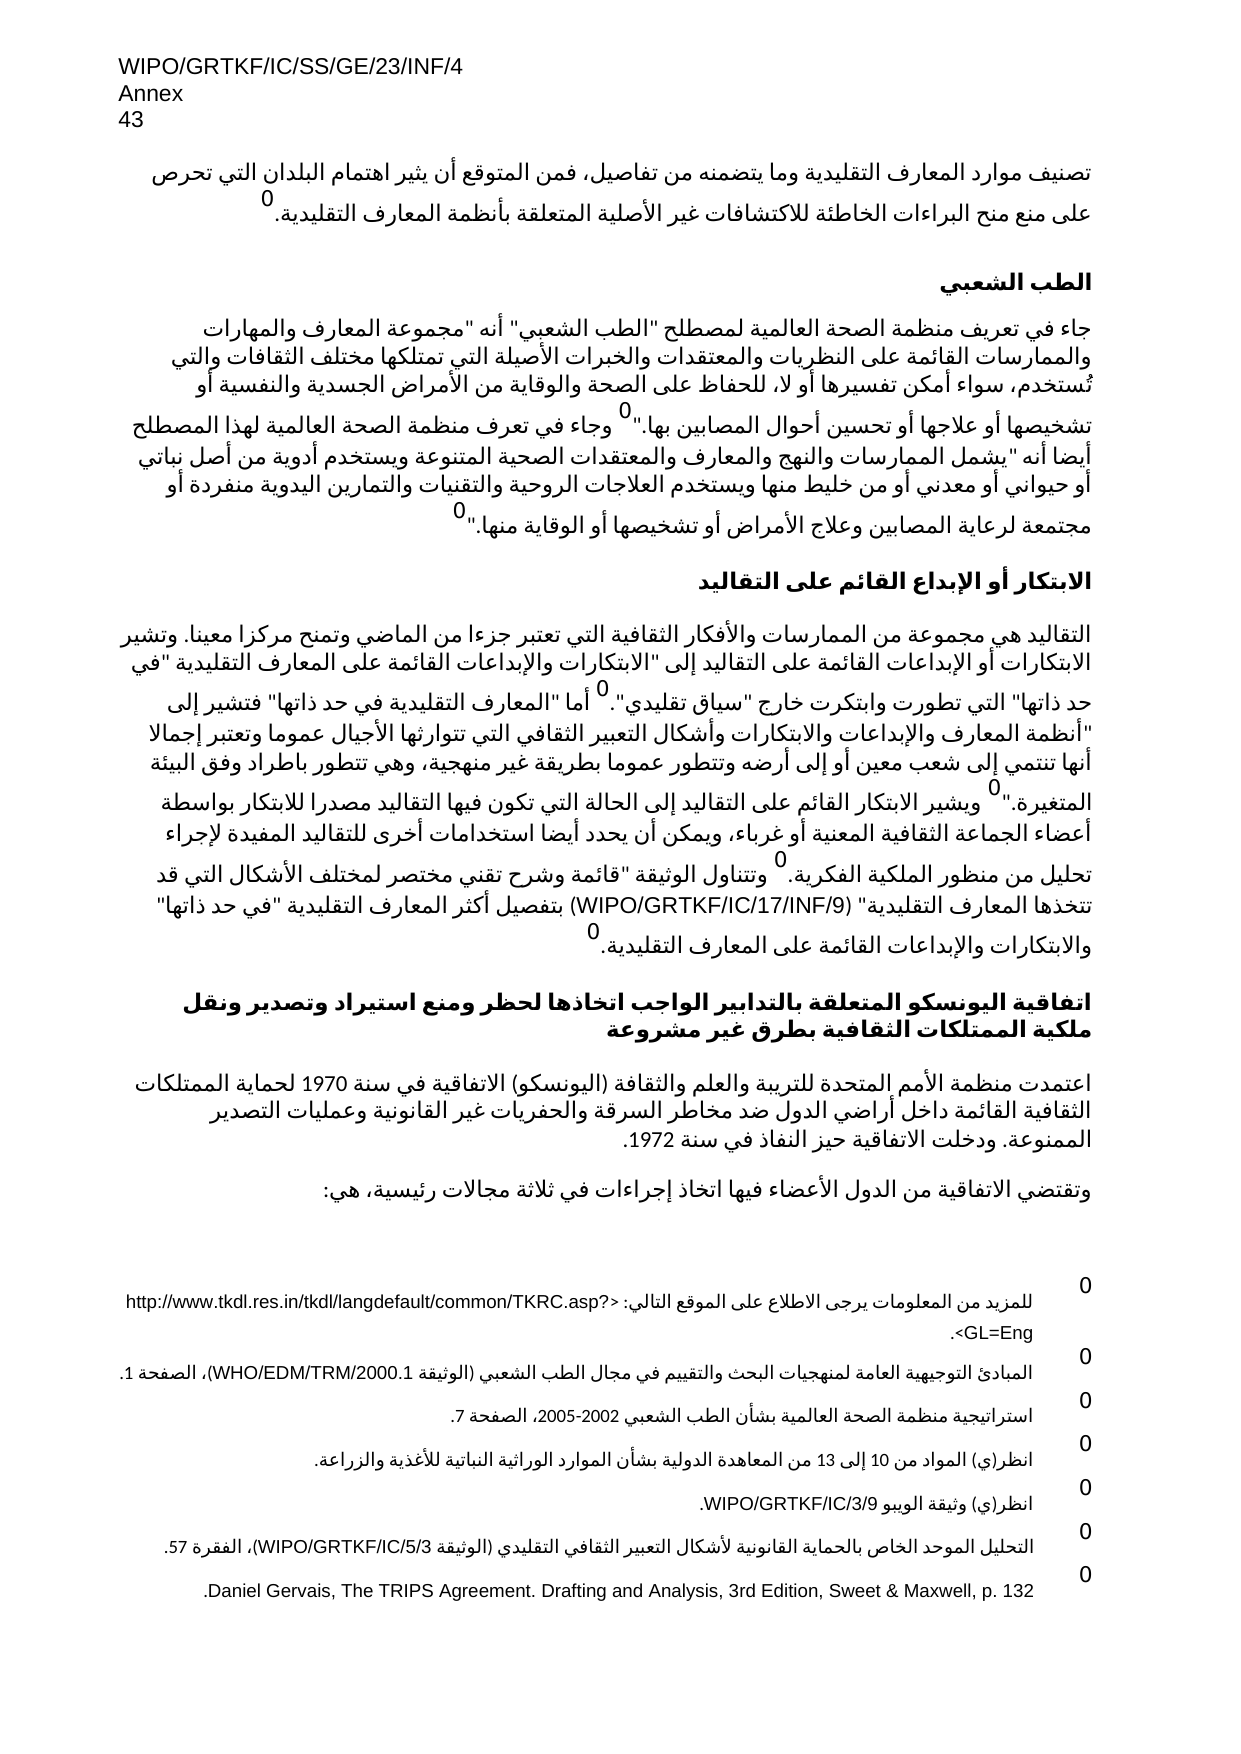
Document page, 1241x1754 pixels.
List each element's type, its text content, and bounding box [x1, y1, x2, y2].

subtitle الطب الشعبي [118, 268, 1092, 296]
subtitle الابتكار أو الإبداع القائم على التقاليد [118, 567, 1092, 595]
text اعتمدت منظمة الأمم المتحدة للتريبة والعلم والثقافة (اليونسكو) الاتفاقية في سنة 1970 لحماية الممتلكات الثقافية القائمة داخل أراضي الدول ضد مخاطر السرقة والحفريات غير القانونية وعمليات التصدير الممنوعة. ودخلت الاتفاقية حيز النفاذ في سنة 1972. [118, 1069, 1092, 1153]
subtitle اتفاقية اليونسكو المتعلقة بالتدابير الواجب اتخاذها لحظر ومنع استيراد وتصدير ونقل ملكية الممتلكات الثقافية بطرق غير مشروعة [118, 988, 1092, 1044]
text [118, 158, 1092, 230]
text جاء في تعريف منظمة الصحة العالمية لمصطلح "الطب الشعبي" أنه "مجموعة المعارف والمهارات والممارسات القائمة على النظريات والمعتقدات والخبرات الأصيلة التي تمتلكها مختلف الثقافات والتي تُستخدم، سواء أمكن تفسيرها أو لا، للحفاظ على الصحة والوقاية من الأمراض الجسدية والنفسية أو تشخيصها أو علاجها أو تحسين أحوال المصابين بها." وجاء في تعرف منظمة الصحة العالمية لهذا المصطلح أيضا أنه "يشمل الممارسات والنهج والمعارف والمعتقدات الصحية المتنوعة ويستخدم أدوية من أصل نباتي أو حيواني أو معدني أو من خليط منها ويستخدم العلاجات الروحية والتقنيات والتمارين اليدوية منفردة أو مجتمعة لرعاية المصابين وعلاج الأمراض أو تشخيصها أو الوقاية منها." [118, 314, 1092, 542]
text وتقتضي الاتفاقية من الدول الأعضاء فيها اتخاذ إجراءات في ثلاثة مجالات رئيسية، هي: [118, 1176, 1092, 1204]
text التقاليد هي مجموعة من الممارسات والأفكار الثقافية التي تعتبر جزءا من الماضي وتمنح مركزا معينا. وتشير الابتكارات أو الإبداعات القائمة على التقاليد إلى "الابتكارات والإبداعات القائمة على المعارف التقليدية "في حد ذاتها" التي تطورت وابتكرت خارج "سياق تقليدي". أما "المعارف التقليدية في حد ذاتها" فتشير إلى "أنظمة المعارف والإبداعات والابتكارات وأشكال التعبير الثقافي التي تتوارثها الأجيال عموما وتعتبر إجمالا أنها تنتمي إلى شعب معين أو إلى أرضه وتتطور عموما بطريقة غير منهجية، وهي تتطور باطراد وفق البيئة المتغيرة." ويشير الابتكار القائم على التقاليد إلى الحالة التي تكون فيها التقاليد مصدرا للابتكار بواسطة أعضاء الجماعة الثقافية المعنية أو غرباء، ويمكن أن يحدد أيضا استخدامات أخرى للتقاليد المفيدة لإجراء تحليل من منظور الملكية الفكرية. وتتناول الوثيقة "قائمة وشرح تقني مختصر لمختلف الأشكال التي قد تتخذها المعارف التقليدية" (WIPO/GRTKF/IC/17/INF/9) بتفصيل أكثر المعارف التقليدية "في حد ذاتها" والابتكارات والإبداعات القائمة على المعارف التقليدية. [118, 620, 1092, 963]
